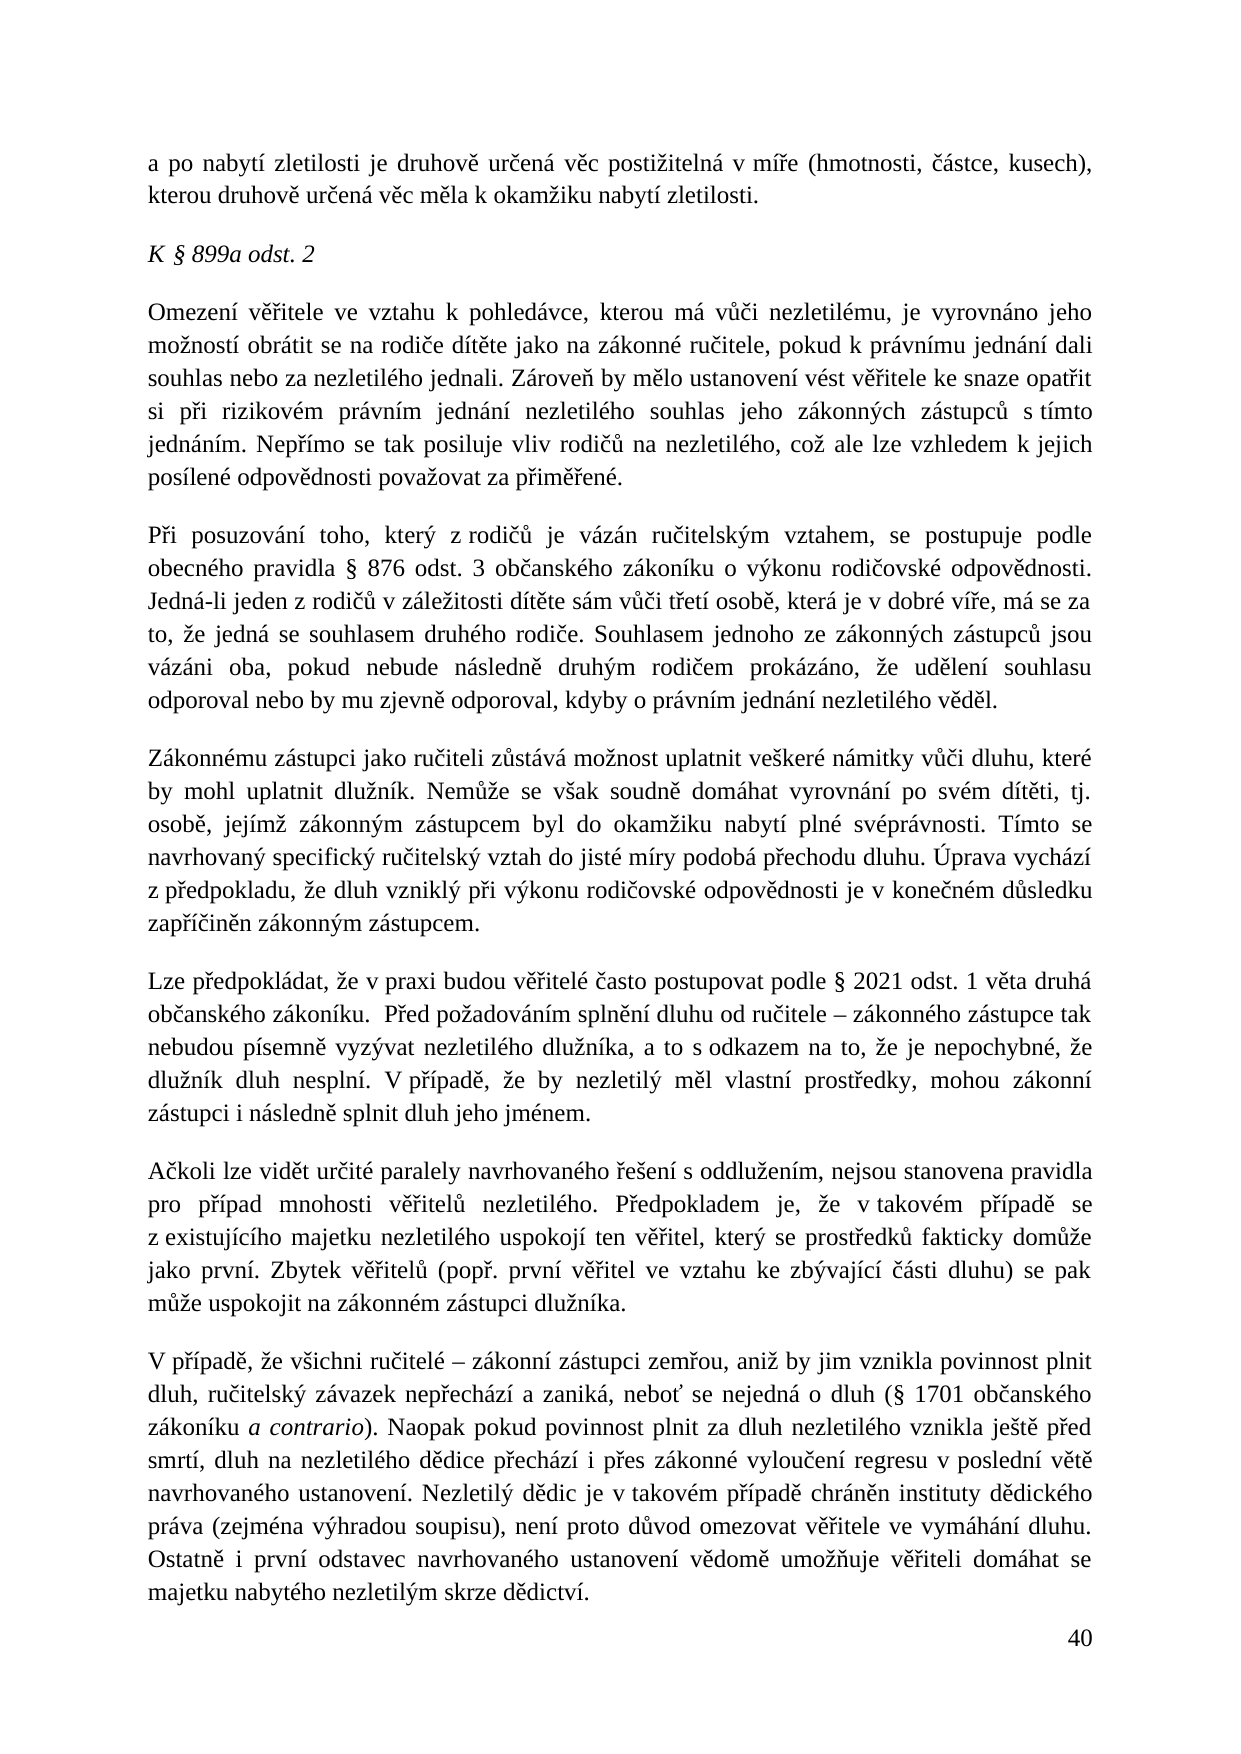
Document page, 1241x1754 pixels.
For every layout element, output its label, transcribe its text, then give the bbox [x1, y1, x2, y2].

text Zákonnému zástupci jako ručiteli zůstává možnost uplatnit veškeré námitky vůči dluhu, které by mohl uplatnit dlužník. Nemůže se však soudně domáhat vyrovnání po svém dítěti, tj. osobě, jejímž zákonným zástupcem byl do okamžiku nabytí plné svéprávnosti. Tímto se navrhovaný specifický ručitelský vztah do jisté míry podobá přechodu dluhu. Úprava vychází z předpokladu, že dluh vzniklý při výkonu rodičovské odpovědnosti je v konečném důsledku zapříčiněn zákonným zástupcem. [148, 743, 1093, 937]
text Ačkoli lze vidět určité paralely navrhovaného řešení s oddlužením, nejsou stanovena pravidla pro případ mnohosti věřitelů nezletilého. Předpokladem je, že v takovém případě se z existujícího majetku nezletilého uspokojí ten věřitel, který se prostředků fakticky domůže jako první. Zbytek věřitelů (popř. první věřitel ve vztahu ke zbývající části dluhu) se pak může uspokojit na zákonném zástupci dlužníka. [148, 1156, 1093, 1317]
text Při posuzování toho, který z rodičů je vázán ručitelským vztahem, se postupuje podle obecného pravidla § 876 odst. 3 občanského zákoníku o výkonu rodičovské odpovědnosti. Jedná-li jeden z rodičů v záležitosti dítěte sám vůči třetí osobě, která je v dobré víře, má se za to, že jedná se souhlasem druhého rodiče. Souhlasem jednoho ze zákonných zástupců jsou vázáni oba, pokud nebude následně druhým rodičem prokázáno, že udělení souhlasu odporoval nebo by mu zjevně odporoval, kdyby o právním jednání nezletilého věděl. [148, 520, 1093, 714]
text Lze předpokládat, že v praxi budou věřitelé často postupovat podle § 2021 odst. 1 věta druhá občanského zákoníku. Před požadováním splnění dluhu od ručitele – zákonného zástupce tak nebudou písemně vyzývat nezletilého dlužníka, a to s odkazem na to, že je nepochybné, že dlužník dluh nesplní. V případě, že by nezletilý měl vlastní prostředky, mohou zákonní zástupci i následně splnit dluh jeho jménem. [148, 966, 1093, 1127]
subtitle K § 899a odst. 2 [148, 239, 1093, 267]
text V případě, že všichni ručitelé – zákonní zástupci zemřou, aniž by jim vznikla povinnost plnit dluh, ručitelský závazek nepřechází a zaniká, neboť se nejedná o dluh (§ 1701 občanského zákoníku a contrario). Naopak pokud povinnost plnit za dluh nezletilého vznikla ještě před smrtí, dluh na nezletilého dědice přechází i přes zákonné vyloučení regresu v poslední větě navrhovaného ustanovení. Nezletilý dědic je v takovém případě chráněn instituty dědického práva (zejména výhradou soupisu), není proto důvod omezovat věřitele ve vymáhání dluhu. Ostatně i první odstavec navrhovaného ustanovení vědomě umožňuje věřiteli domáhat se majetku nabytého nezletilým skrze dědictví. [148, 1346, 1093, 1606]
text Omezení věřitele ve vztahu k pohledávce, kterou má vůči nezletilému, je vyrovnáno jeho možností obrátit se na rodiče dítěte jako na zákonné ručitele, pokud k právnímu jednání dali souhlas nebo za nezletilého jednali. Zároveň by mělo ustanovení vést věřitele ke snaze opatřit si při rizikovém právním jednání nezletilého souhlas jeho zákonných zástupců s tímto jednáním. Nepřímo se tak posiluje vliv rodičů na nezletilého, což ale lze vzhledem k jejich posílené odpovědnosti považovat za přiměřené. [148, 297, 1093, 491]
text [148, 148, 1093, 209]
